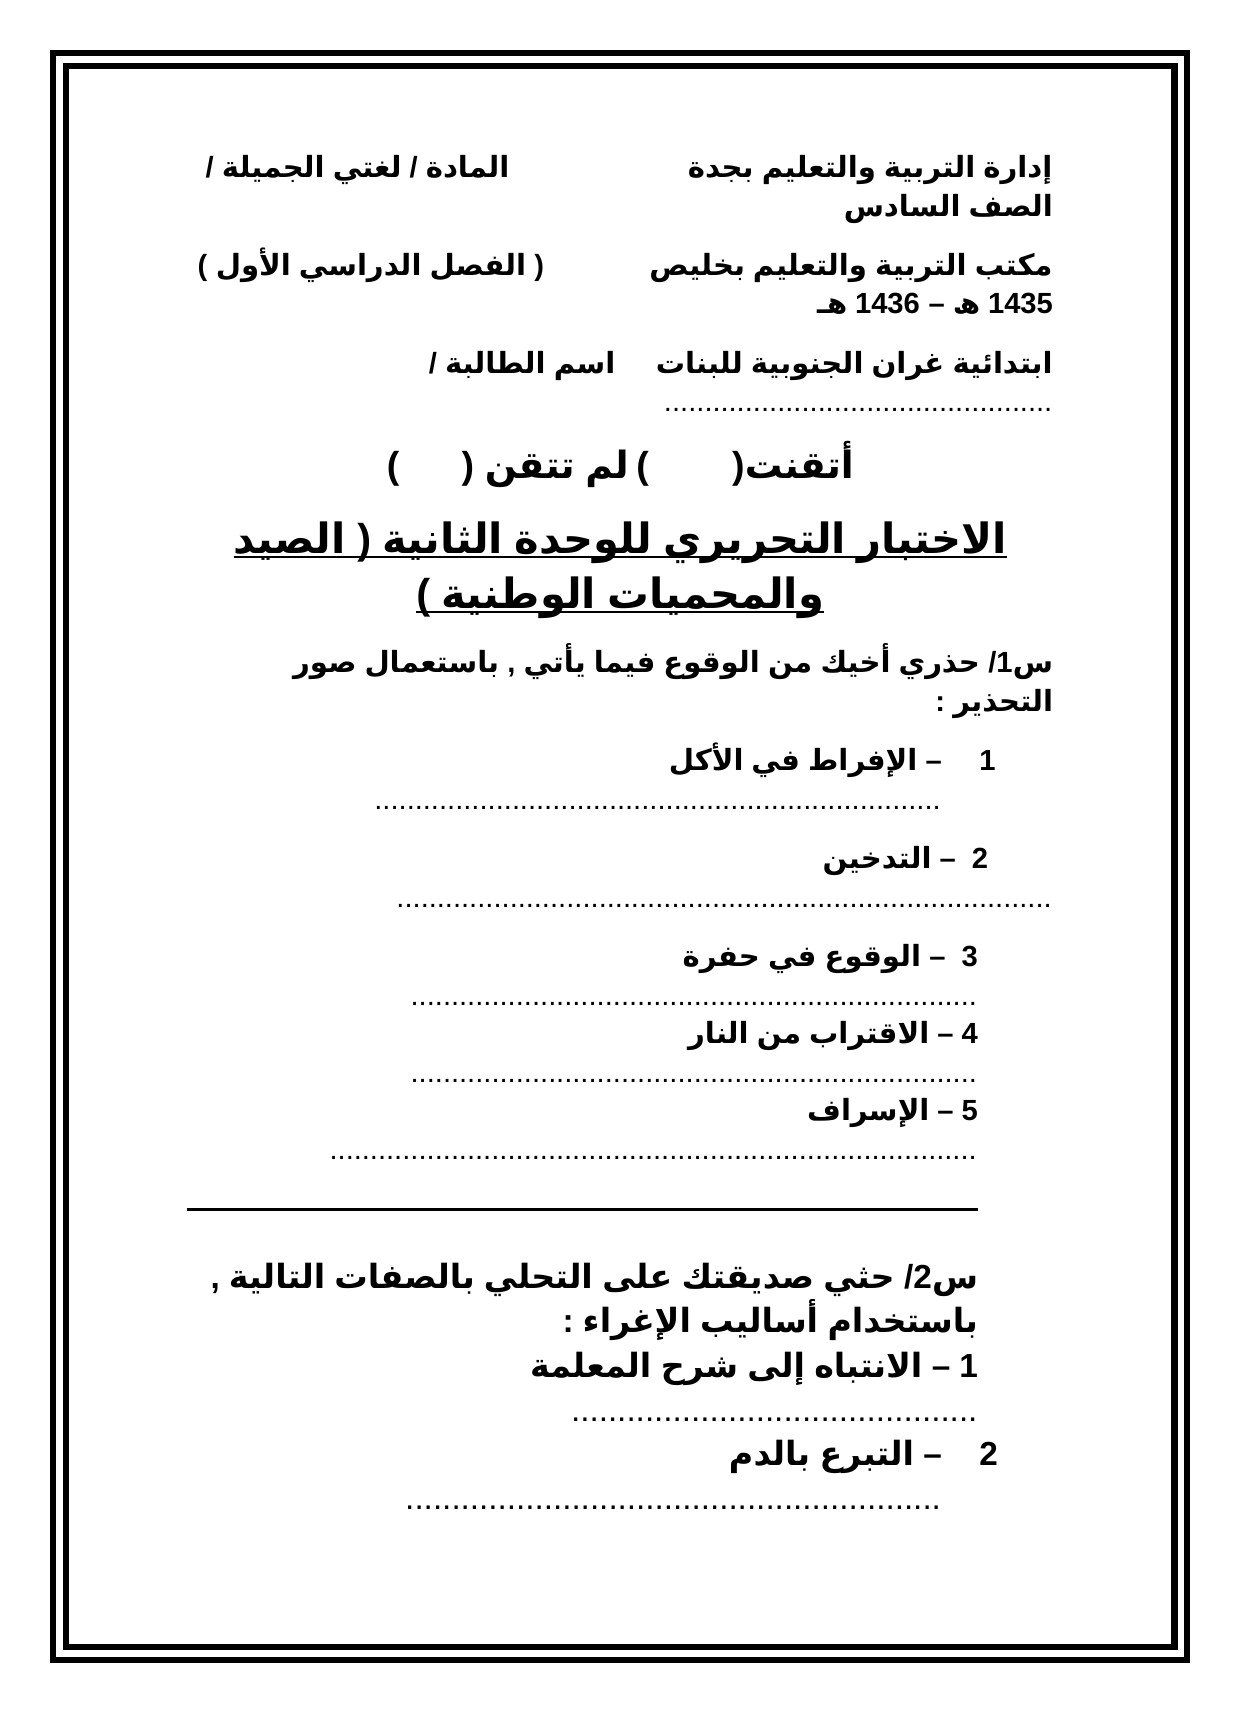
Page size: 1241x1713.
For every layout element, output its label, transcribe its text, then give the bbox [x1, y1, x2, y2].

text إدارة التربية والتعليم بجدة المادة / لغتي الجميلة / الصف السادس [187, 150, 1053, 222]
list 1 – الانتباه إلى شرح المعلمة ............................................ [187, 1346, 978, 1428]
list 4 – الاقتراب من النار ...................................................................... [187, 1016, 978, 1088]
list 3 – الوقوع في حفرة ...................................................................... [187, 939, 978, 1011]
list 5 – الإسراف ................................................................................ [187, 1093, 978, 1165]
text س1/ حذري أخيك من الوقوع فيما يأتي , باستعمال صور التحذير : [187, 645, 1053, 717]
text ابتدائية غران الجنوبية للبنات اسم الطالبة / ................................................ [187, 346, 1053, 418]
list – الإفراط في الأكل ...................................................................... [187, 743, 979, 815]
text مكتب التربية والتعليم بخليص ( الفصل الدراسي الأول ) 1435 ھ – 1436 هـ [187, 248, 1053, 320]
text 2 – التدخين ................................................................................. [187, 841, 1053, 913]
list – التبرع بالدم .......................................................... [187, 1434, 979, 1517]
list س2/ حثي صديقتك على التحلي بالصفات التالية , باستخدام أساليب الإغراء : [187, 1257, 978, 1340]
text الاختبار التحريري للوحدة الثانية ( الصيد والمحميات الوطنية ) [187, 514, 1053, 617]
text أتقنت( ) لم تتقن ( ) [187, 444, 1053, 487]
